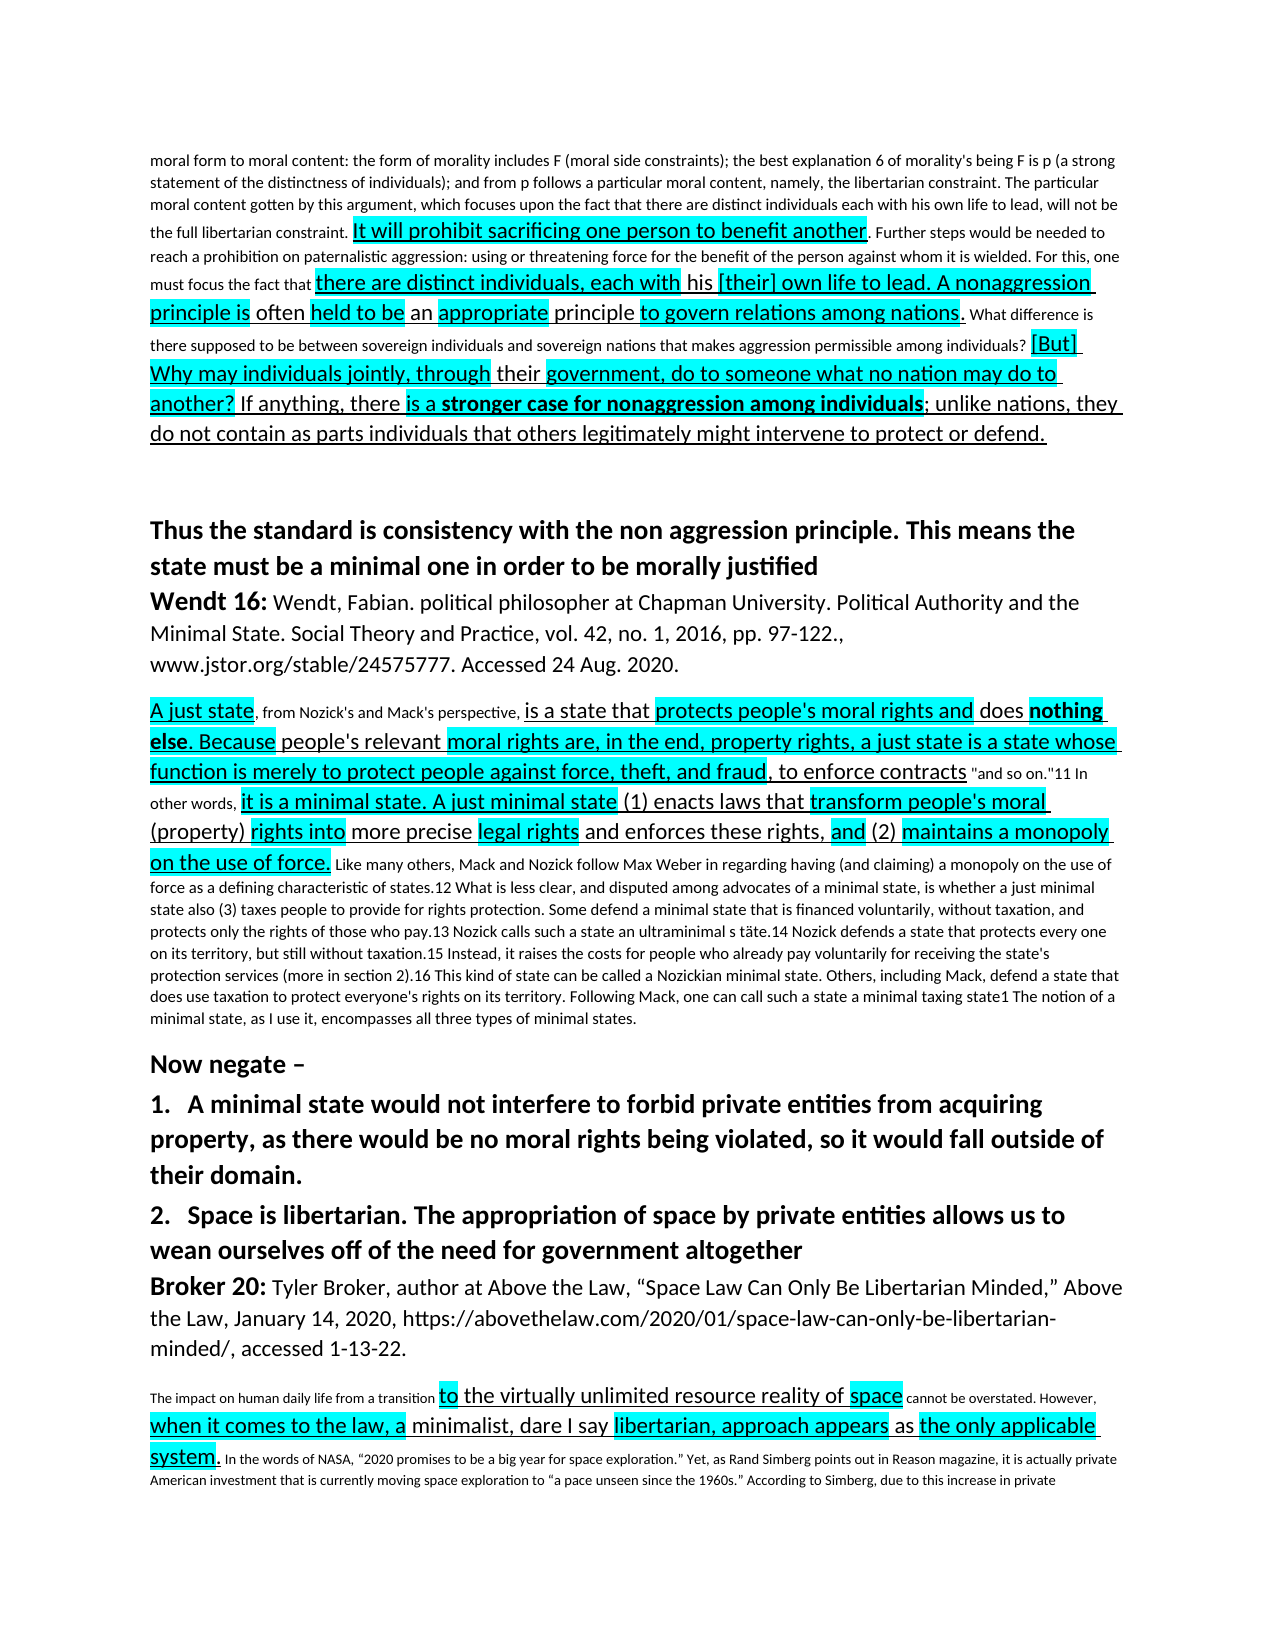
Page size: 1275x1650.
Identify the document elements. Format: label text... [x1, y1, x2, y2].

subtitle Space is libertarian. The appropriation of space by private entities allows us to wean ourselves off of the need for government altogether [150, 1198, 1125, 1267]
text A just state, from Nozick's and Mack's perspective, is a state that protects people's moral rights and does nothing else. Because people's relevant moral rights are, in the end, property rights, a just state is a state whose function is merely to protect people against force, theft, and fraud, to enforce contracts "and so on."11 In other words, it is a minimal state. A just minimal state (1) enacts laws that transform people's moral (property) rights into more precise legal rights and enforces these rights, and (2) maintains a monopoly on the use of force. Like many others, Mack and Nozick follow Max Weber in regarding having (and claiming) a monopoly on the use of force as a defining characteristic of states.12 What is less clear, and disputed among advocates of a minimal state, is whether a just minimal state also (3) taxes people to provide for rights protection. Some defend a minimal state that is financed voluntarily, without taxation, and protects only the rights of those who pay.13 Nozick calls such a state an ultraminimal s täte.14 Nozick defends a state that protects every one on its territory, but still without taxation.15 Instead, it raises the costs for people who already pay voluntarily for receiving the state's protection services (more in section 2).16 This kind of state can be called a Nozickian minimal state. Others, including Mack, defend a state that does use taxation to protect everyone's rights on its territory. Following Mack, one can call such a state a minimal taxing state1 The notion of a minimal state, as I use it, encompasses all three types of minimal states. [150, 697, 1125, 1029]
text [150, 1381, 1125, 1489]
text Wendt 16: Wendt, Fabian. political philosopher at Chapman University. Political Authority and the Minimal State. Social Theory and Practice, vol. 42, no. 1, 2016, pp. 97-122., www.jstor.org/stable/24575777. Accessed 24 Aug. 2020. [150, 584, 1125, 678]
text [150, 150, 1125, 447]
subtitle Thus the standard is consistency with the non aggression principle. This means the state must be a minimal one in order to be morally justified [150, 513, 1125, 582]
subtitle A minimal state would not interfere to forbid private entities from acquiring property, as there would be no moral rights being violated, so it would fall outside of their domain. [150, 1087, 1125, 1191]
text Broker 20: Tyler Broker, author at Above the Law, “Space Law Can Only Be Libertarian Minded,” Above the Law, January 14, 2020, https://abovethelaw.com/2020/01/space-law-can-only-be-libertarian-minded/, accessed 1-13-22. [150, 1269, 1125, 1363]
subtitle Now negate – [150, 1047, 1125, 1080]
